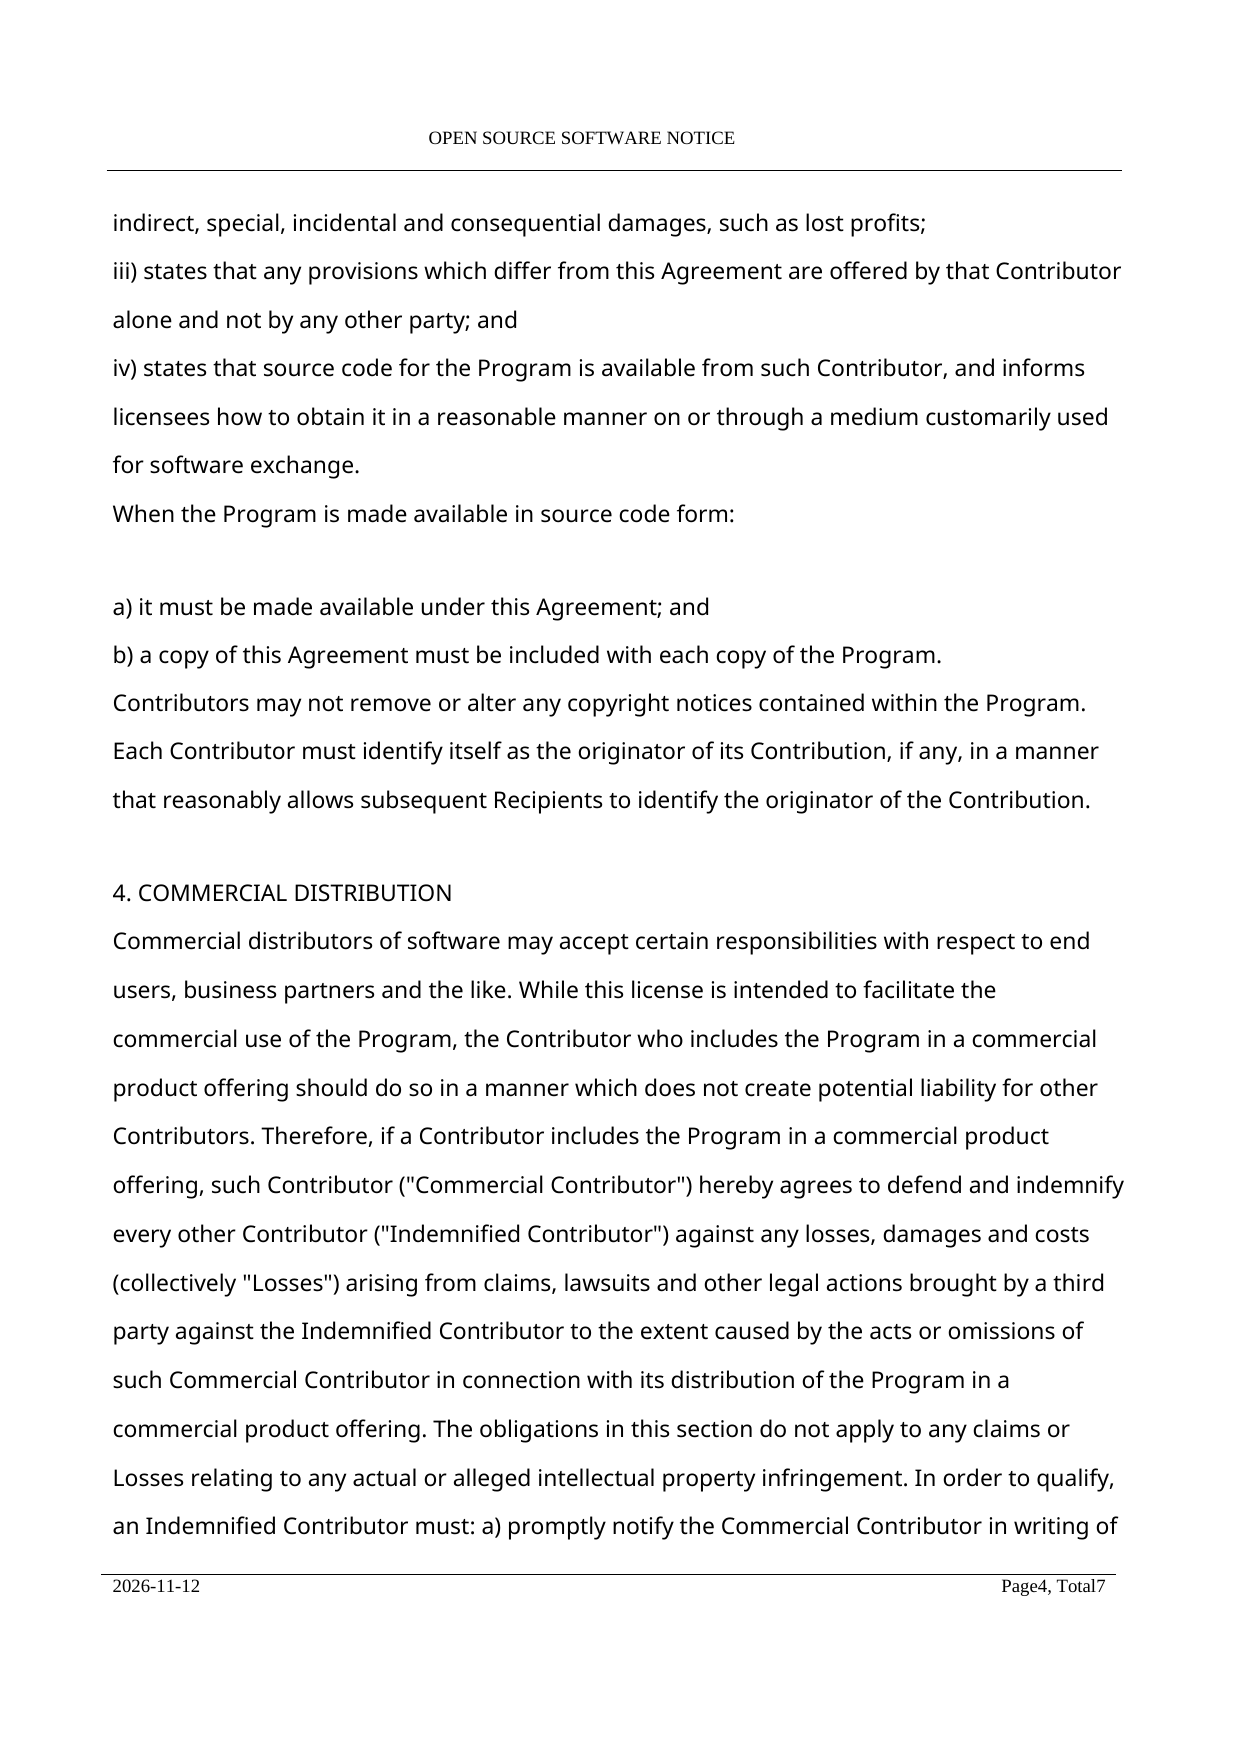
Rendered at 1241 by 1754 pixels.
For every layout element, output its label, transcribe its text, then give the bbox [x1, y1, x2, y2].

text iii) states that any provisions which differ from this Agreement are offered by that Contributor alone and not by any other party; and [112, 254, 1128, 336]
text Contributors may not remove or alter any copyright notices contained within the Program. [112, 686, 1128, 719]
text iv) states that source code for the Program is available from such Contributor, and informs licensees how to obtain it in a reasonable manner on or through a medium customarily used for software exchange. [112, 351, 1128, 481]
text b) a copy of this Agreement must be included with each copy of the Program. [112, 638, 1128, 671]
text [112, 206, 1128, 239]
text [112, 925, 1128, 1542]
text When the Program is made available in source code form: [112, 497, 1128, 529]
text Each Contributor must identify itself as the originator of its Contribution, if any, in a manner that reasonably allows subsequent Recipients to identify the originator of the Contribution. [112, 734, 1128, 816]
text a) it must be made available under this Agreement; and [112, 590, 1128, 623]
text 4. COMMERCIAL DISTRIBUTION [112, 877, 1128, 909]
